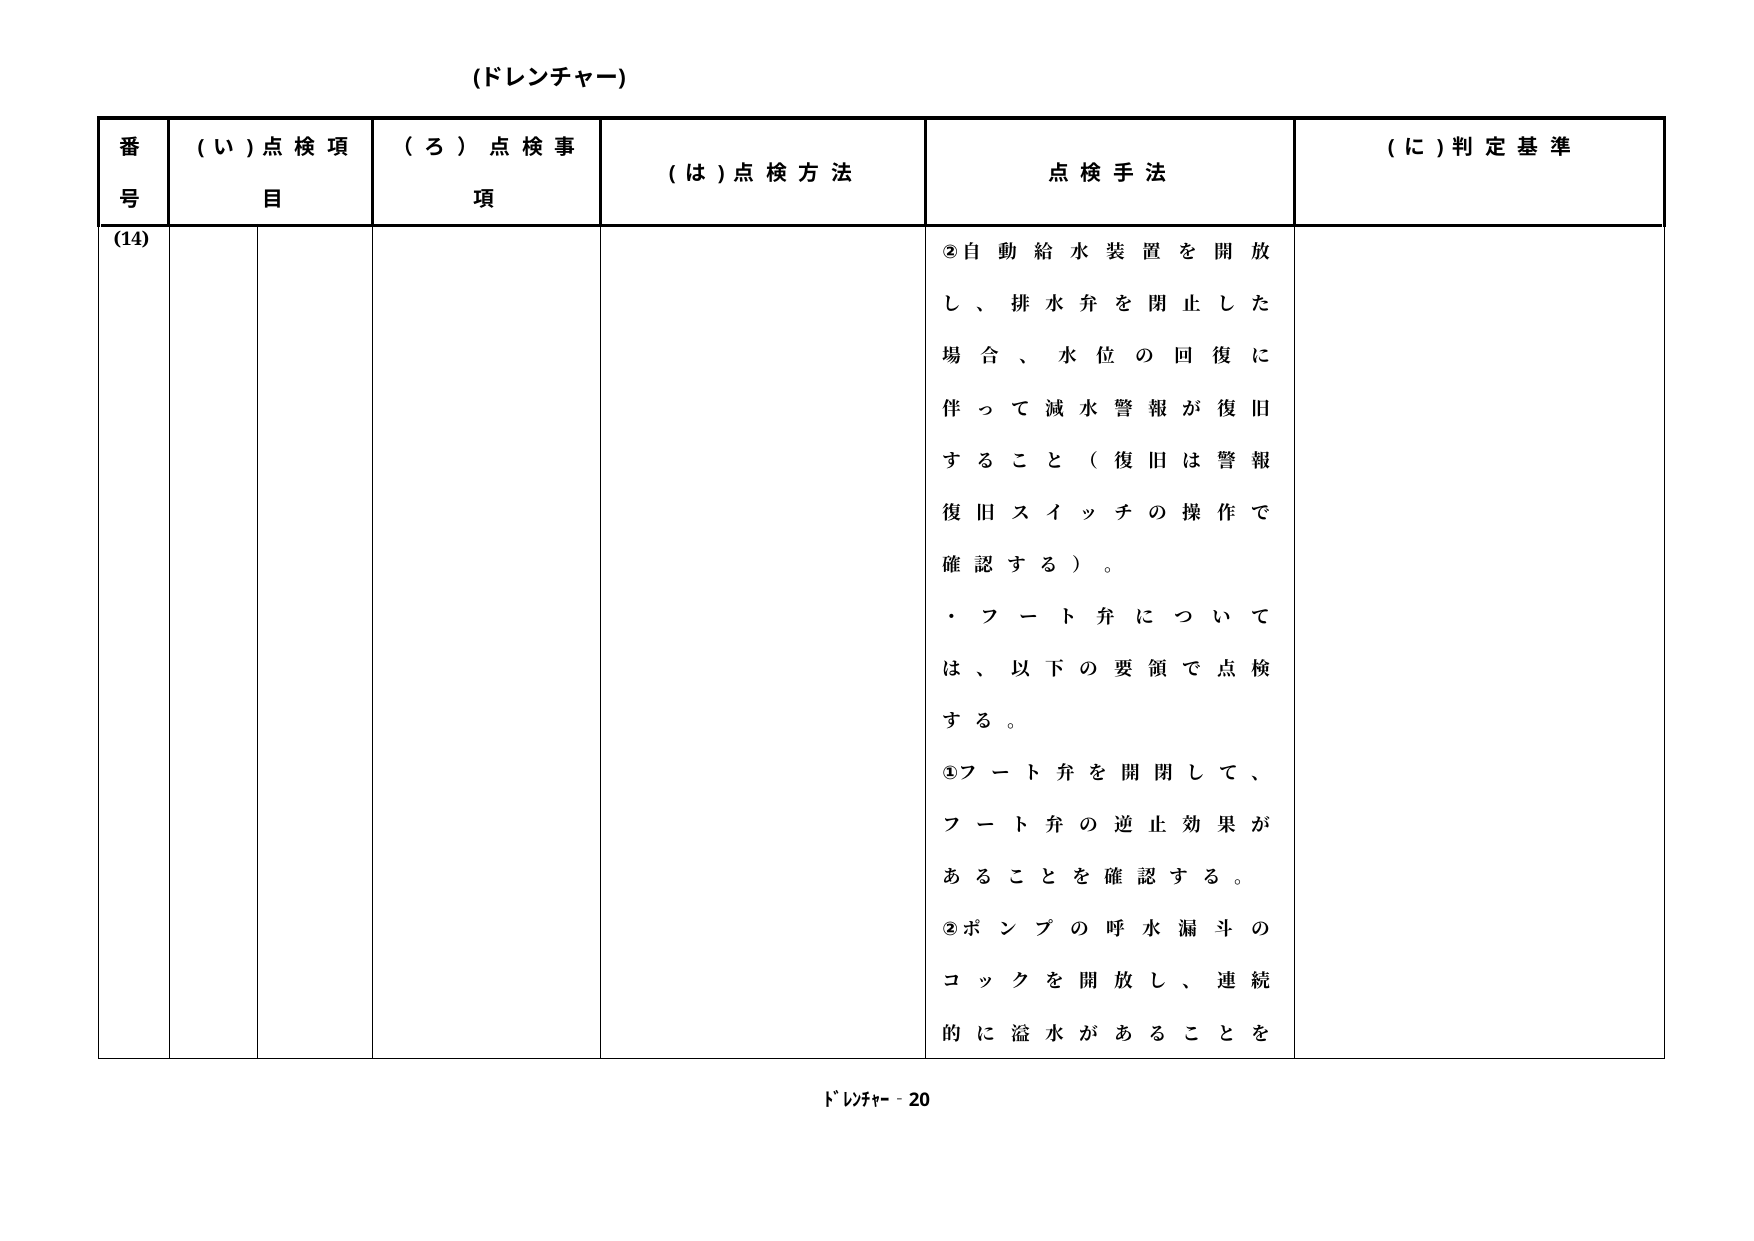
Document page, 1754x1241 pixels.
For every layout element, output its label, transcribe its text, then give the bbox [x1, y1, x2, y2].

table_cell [926, 227, 1294, 1058]
table_cell (14) [99, 224, 169, 1058]
table_header (に)判定基準 [1296, 120, 1663, 224]
table_header 点検手法 [927, 120, 1293, 224]
table_header 番号 [100, 120, 167, 224]
table_cell [1295, 224, 1664, 1058]
table_cell [170, 227, 257, 1058]
table_cell [258, 227, 372, 1058]
table_header (は)点検方法 [602, 120, 924, 224]
table_header (い)点検項目 [170, 120, 371, 224]
table_cell [373, 227, 600, 1058]
table_cell [601, 227, 925, 1058]
table_header （ろ）点検事項 [374, 120, 599, 224]
